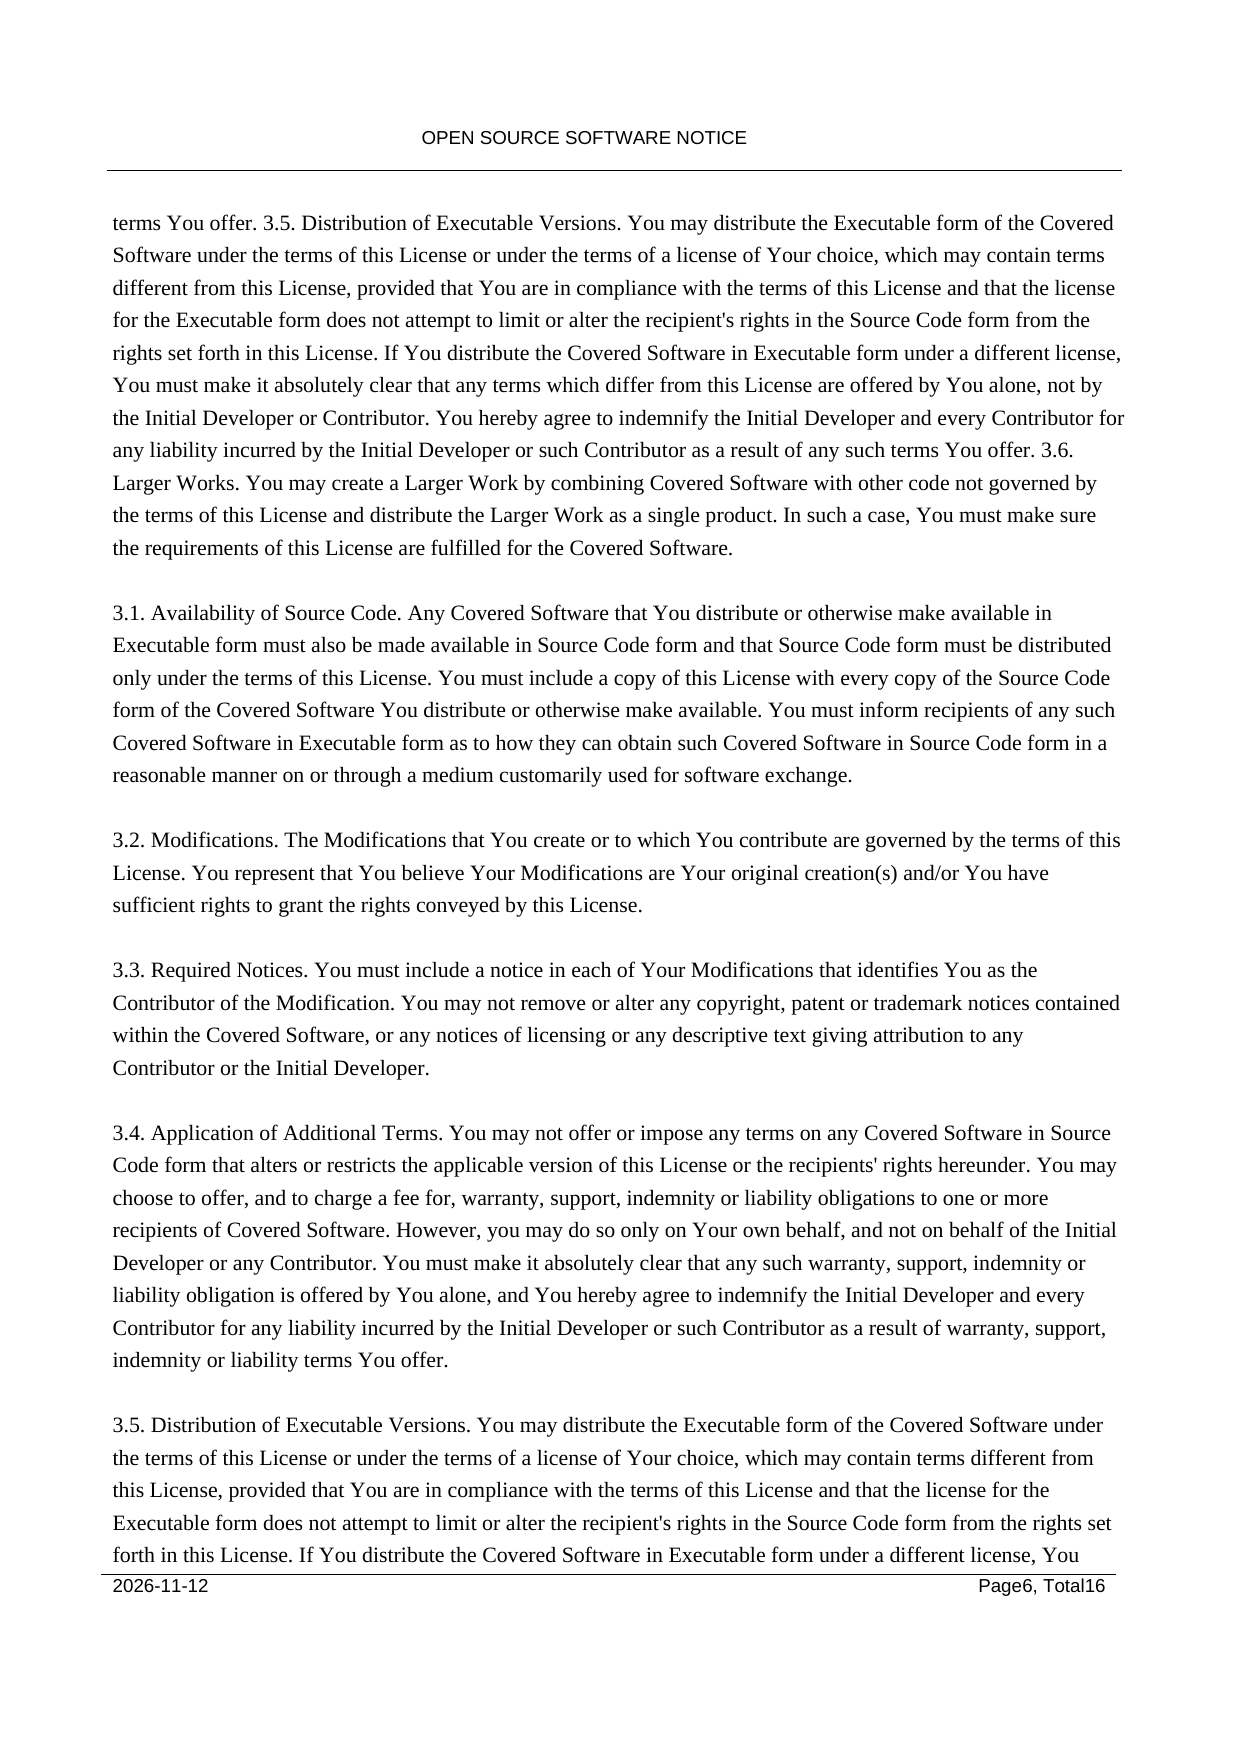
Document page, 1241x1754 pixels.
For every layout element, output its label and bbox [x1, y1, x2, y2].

text [112, 206, 1128, 1571]
